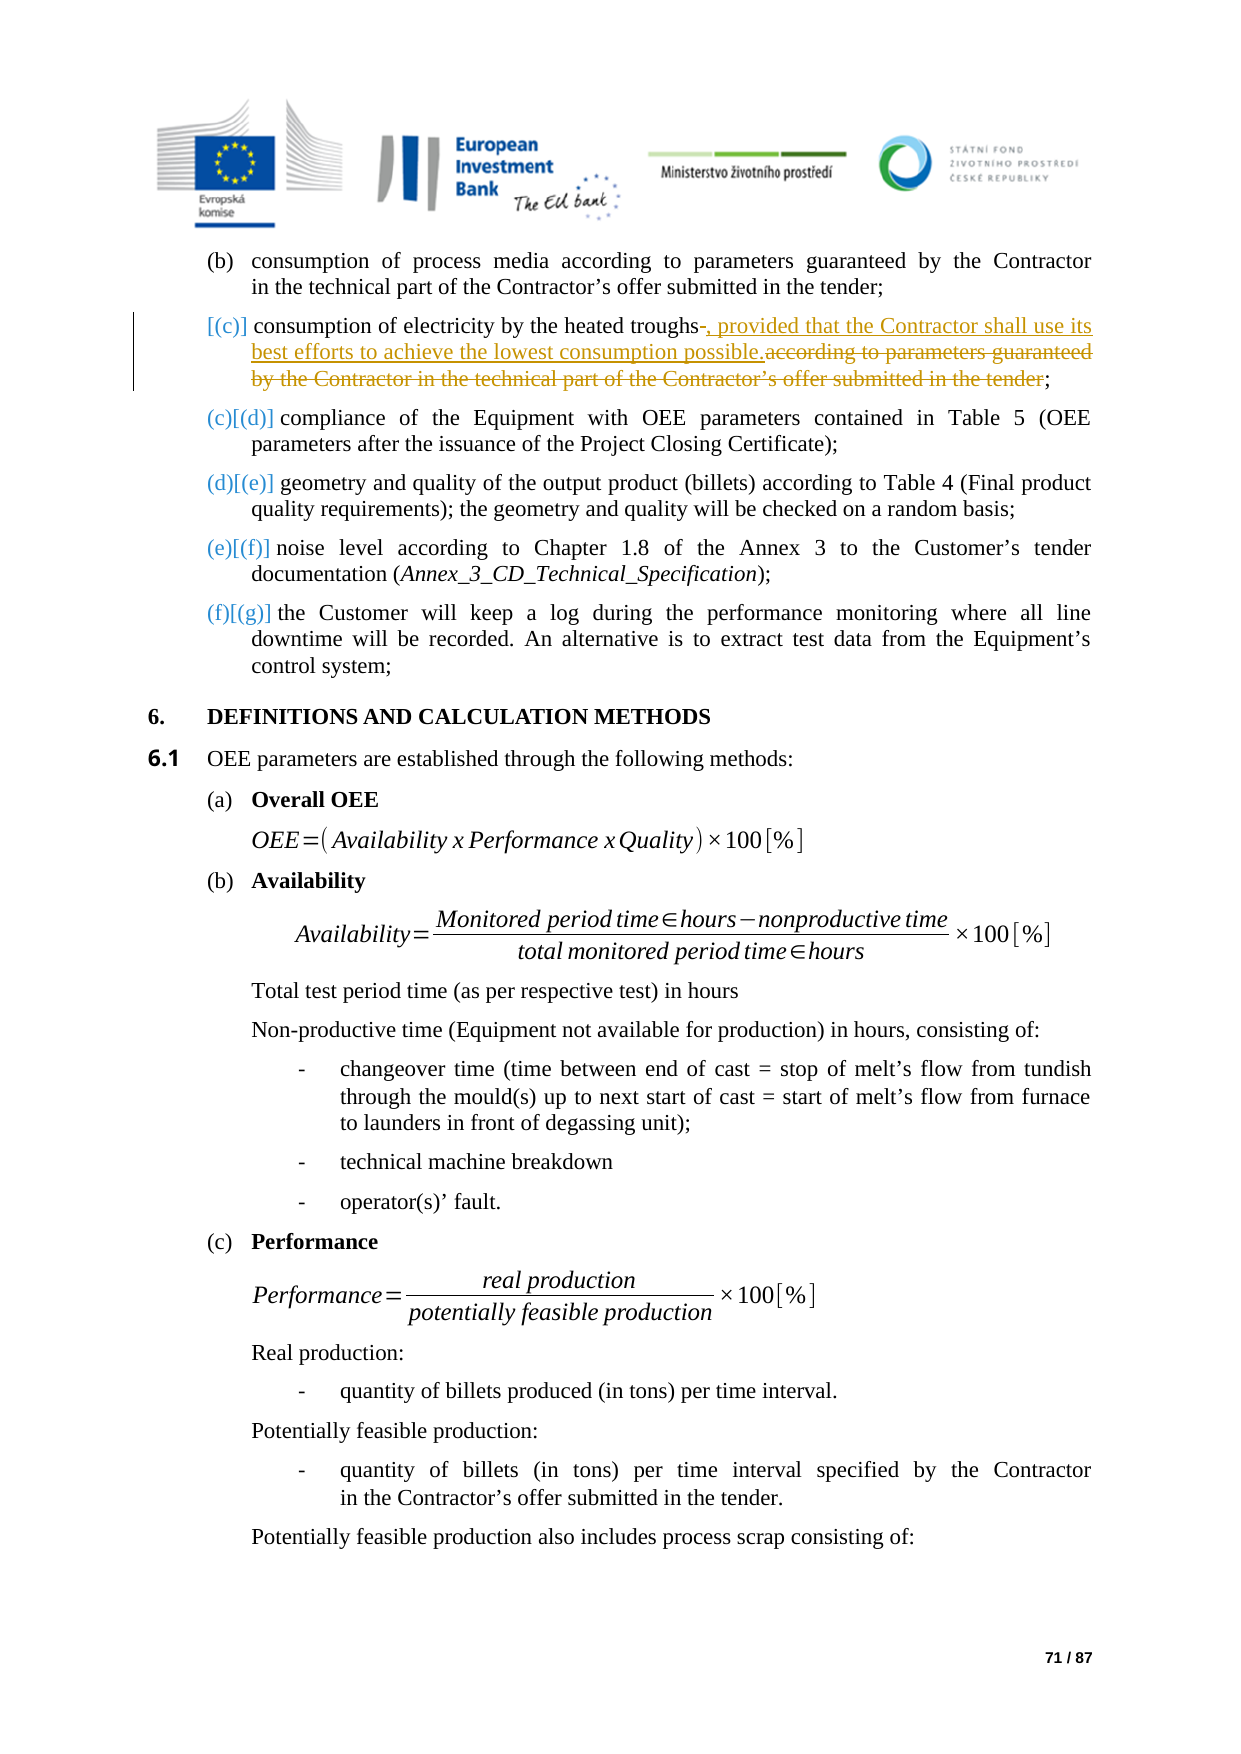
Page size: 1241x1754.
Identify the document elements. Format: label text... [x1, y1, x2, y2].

text Total test period time (as per respective test) in hours [251, 977, 1092, 1004]
text Availability [207, 867, 1092, 893]
text compliance of the Equipment with OEE parameters contained in Table 5 (OEE parameters after the issuance of the Project Closing Certificate); [207, 403, 1092, 456]
text Potentially feasible production: [251, 1417, 1092, 1444]
text technical machine breakdown [295, 1148, 1092, 1176]
text changeover time (time between end of cast = stop of melt’s flow from tundish through the mould(s) up to next start of cast = start of melt’s flow from furnace to launders in front of degassing unit); [295, 1055, 1092, 1136]
text Overall OEE [207, 786, 1092, 812]
text quantity of billets (in tons) per time interval specified by the Contractor in the Contractor’s offer submitted in the tender. [295, 1456, 1092, 1510]
text quantity of billets produced (in tons) per time interval. [295, 1377, 1092, 1405]
picture [147, 87, 1093, 235]
text OEE parameters are established through the following methods: [148, 742, 1092, 773]
text the Customer will keep a log during the performance monitoring where all line downtime will be recorded. An alternative is to extract test data from the Equipment’s control system; [207, 599, 1092, 678]
text consumption of electricity by the heated troughs; [207, 312, 1092, 391]
text Potentially feasible production also includes process scrap consisting of: [251, 1523, 1092, 1549]
text Non-productive time (Equipment not available for production) in hours, consisting of: [251, 1016, 1092, 1043]
text consumption of process media according to parameters guaranteed by the Contractor in the technical part of the Contractor’s offer submitted in the tender; [207, 247, 1092, 299]
text noise level according to Chapter 1.8 of the Annex 3 to the Customer’s tender documentation (Annex_3_CD_Technical_Specification); [207, 534, 1092, 587]
text geometry and quality of the output product (billets) according to Table 4 (Final product quality requirements); the geometry and quality will be checked on a random basis; [207, 469, 1092, 521]
text Performance [207, 1228, 1092, 1254]
subtitle DEFINITIONS AND CALCULATION METHODS [148, 703, 1092, 729]
text operator(s)’ fault. [295, 1188, 1092, 1216]
text Real production: [251, 1338, 1092, 1365]
